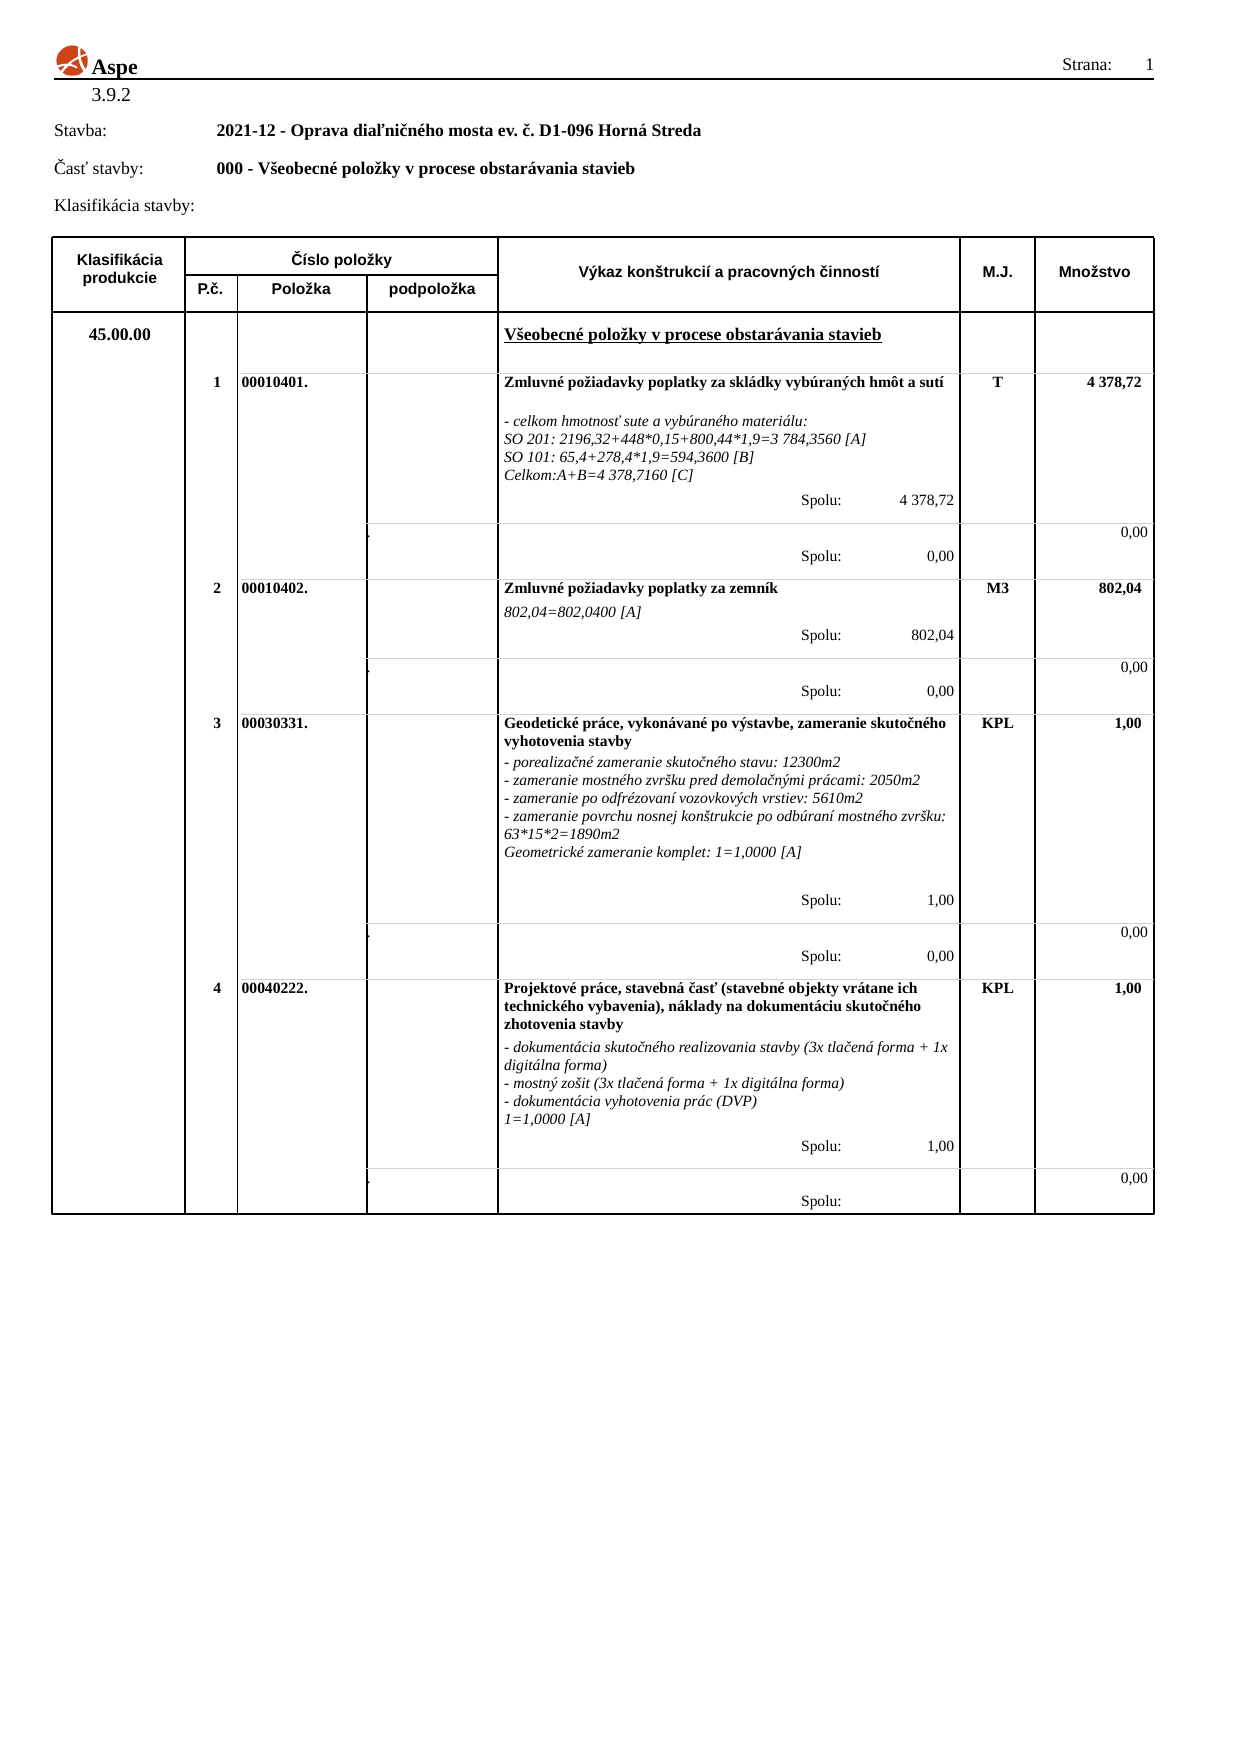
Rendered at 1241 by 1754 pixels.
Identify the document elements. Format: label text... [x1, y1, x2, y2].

text podpoložka [373, 279, 491, 298]
text Všeobecné položky v procese obstarávania stavieb [504, 324, 954, 344]
text Celkom:A+B=4 378,7160 [C] [504, 466, 954, 484]
text 3.9.2 [91, 83, 232, 106]
text Klasifikácia [60, 250, 179, 268]
text Spolu: [791, 682, 841, 699]
text 0,00 [1041, 658, 1148, 676]
text 2 [191, 579, 238, 597]
text Spolu: [791, 1192, 841, 1210]
text SO 101: 65,4+278,4*1,9=594,3600 [B] [504, 448, 954, 466]
text - porealizačné zameranie skutočného stavu: 12300m2 [504, 753, 954, 771]
text KPL [966, 714, 1029, 732]
text 00010402. [241, 579, 360, 597]
text - dokumentácia skutočného realizovania stavby (3x tlačená forma + 1x digitálna forma) [504, 1038, 954, 1074]
text Výkaz konštrukcií a pracovných činností [504, 263, 954, 281]
text 0,00 [841, 682, 954, 699]
text 1 [1116, 54, 1154, 74]
text Klasifikácia stavby: [54, 195, 216, 216]
text - mostný zošit (3x tlačená forma + 1x digitálna forma) [504, 1074, 954, 1092]
text . [366, 923, 485, 941]
text KPL [966, 979, 1029, 997]
text 802,04 [1041, 579, 1141, 597]
text - celkom hmotnosť sute a vybúraného materiálu: [504, 412, 954, 430]
text Spolu: [791, 491, 841, 509]
text Strana: [1041, 54, 1112, 74]
text 802,04=802,0400 [A] [504, 602, 954, 620]
picture [56, 45, 88, 76]
text 0,00 [1041, 1169, 1148, 1187]
text 1,00 [1041, 714, 1141, 732]
text . [366, 523, 485, 541]
text 2021-12 - Oprava diaľničného mosta ev. č. D1-096 Horná Streda [216, 120, 1154, 141]
text 1,00 [841, 891, 954, 909]
text 0,00 [1041, 523, 1148, 541]
text . [366, 1169, 485, 1187]
text Stavba: [54, 120, 216, 141]
text - dokumentácia vyhotovenia prác (DVP) [504, 1092, 954, 1110]
text 000 - Všeobecné položky v procese obstarávania stavieb [216, 158, 1154, 178]
text 00010401. [241, 373, 360, 391]
text T [966, 373, 1029, 391]
text 4 378,72 [841, 491, 954, 509]
text Zmluvné požiadavky poplatky za skládky vybúraných hmôt a sutí [504, 373, 954, 391]
text 1,00 [841, 1136, 954, 1154]
text 00040222. [241, 979, 360, 997]
text 45.00.00 [60, 324, 179, 344]
text 1,00 [1041, 979, 1141, 997]
text Projektové práce, stavebná časť (stavebné objekty vrátane ich technického vybavenia), náklady na dokumentáciu skutočného zhotovenia stavby [504, 979, 954, 1033]
text Spolu: [791, 626, 841, 644]
text 1 [191, 373, 238, 391]
text M.J. [966, 263, 1029, 281]
text Spolu: [791, 891, 841, 909]
text Spolu: [791, 547, 841, 564]
text 0,00 [841, 947, 954, 965]
text 802,04 [841, 626, 954, 644]
text - zameranie mostného zvršku pred demolačnými prácami: 2050m2 [504, 771, 954, 789]
text 0,00 [841, 547, 954, 564]
text 1=1,0000 [A] [504, 1110, 954, 1128]
text 0,00 [1041, 923, 1148, 941]
text 00030331. [241, 714, 360, 732]
text Množstvo [1041, 263, 1148, 281]
text Aspe [91, 54, 179, 79]
text Položka [241, 279, 360, 298]
text 4 378,72 [1041, 373, 1141, 391]
text . [366, 658, 485, 676]
text 4 [191, 979, 238, 997]
text M3 [966, 579, 1029, 597]
text Spolu: [791, 947, 841, 965]
text Spolu: [791, 1136, 841, 1154]
text SO 201: 2196,32+448*0,15+800,44*1,9=3 784,3560 [A] [504, 430, 954, 448]
text Časť stavby: [54, 158, 216, 178]
text P.č. [191, 279, 229, 298]
text 3 [191, 714, 238, 732]
text Geometrické zameranie komplet: 1=1,0000 [A] [504, 843, 954, 861]
text - zameranie povrchu nosnej konštrukcie po odbúraní mostného zvršku: 63*15*2=1890m2 [504, 807, 954, 843]
text Geodetické práce, vykonávané po výstavbe, zameranie skutočného vyhotovenia stavby [504, 714, 954, 750]
text produkcie [60, 268, 179, 286]
text Číslo položky [191, 250, 491, 268]
text Zmluvné požiadavky poplatky za zemník [504, 579, 954, 597]
text - zameranie po odfrézovaní vozovkových vrstiev: 5610m2 [504, 789, 954, 807]
